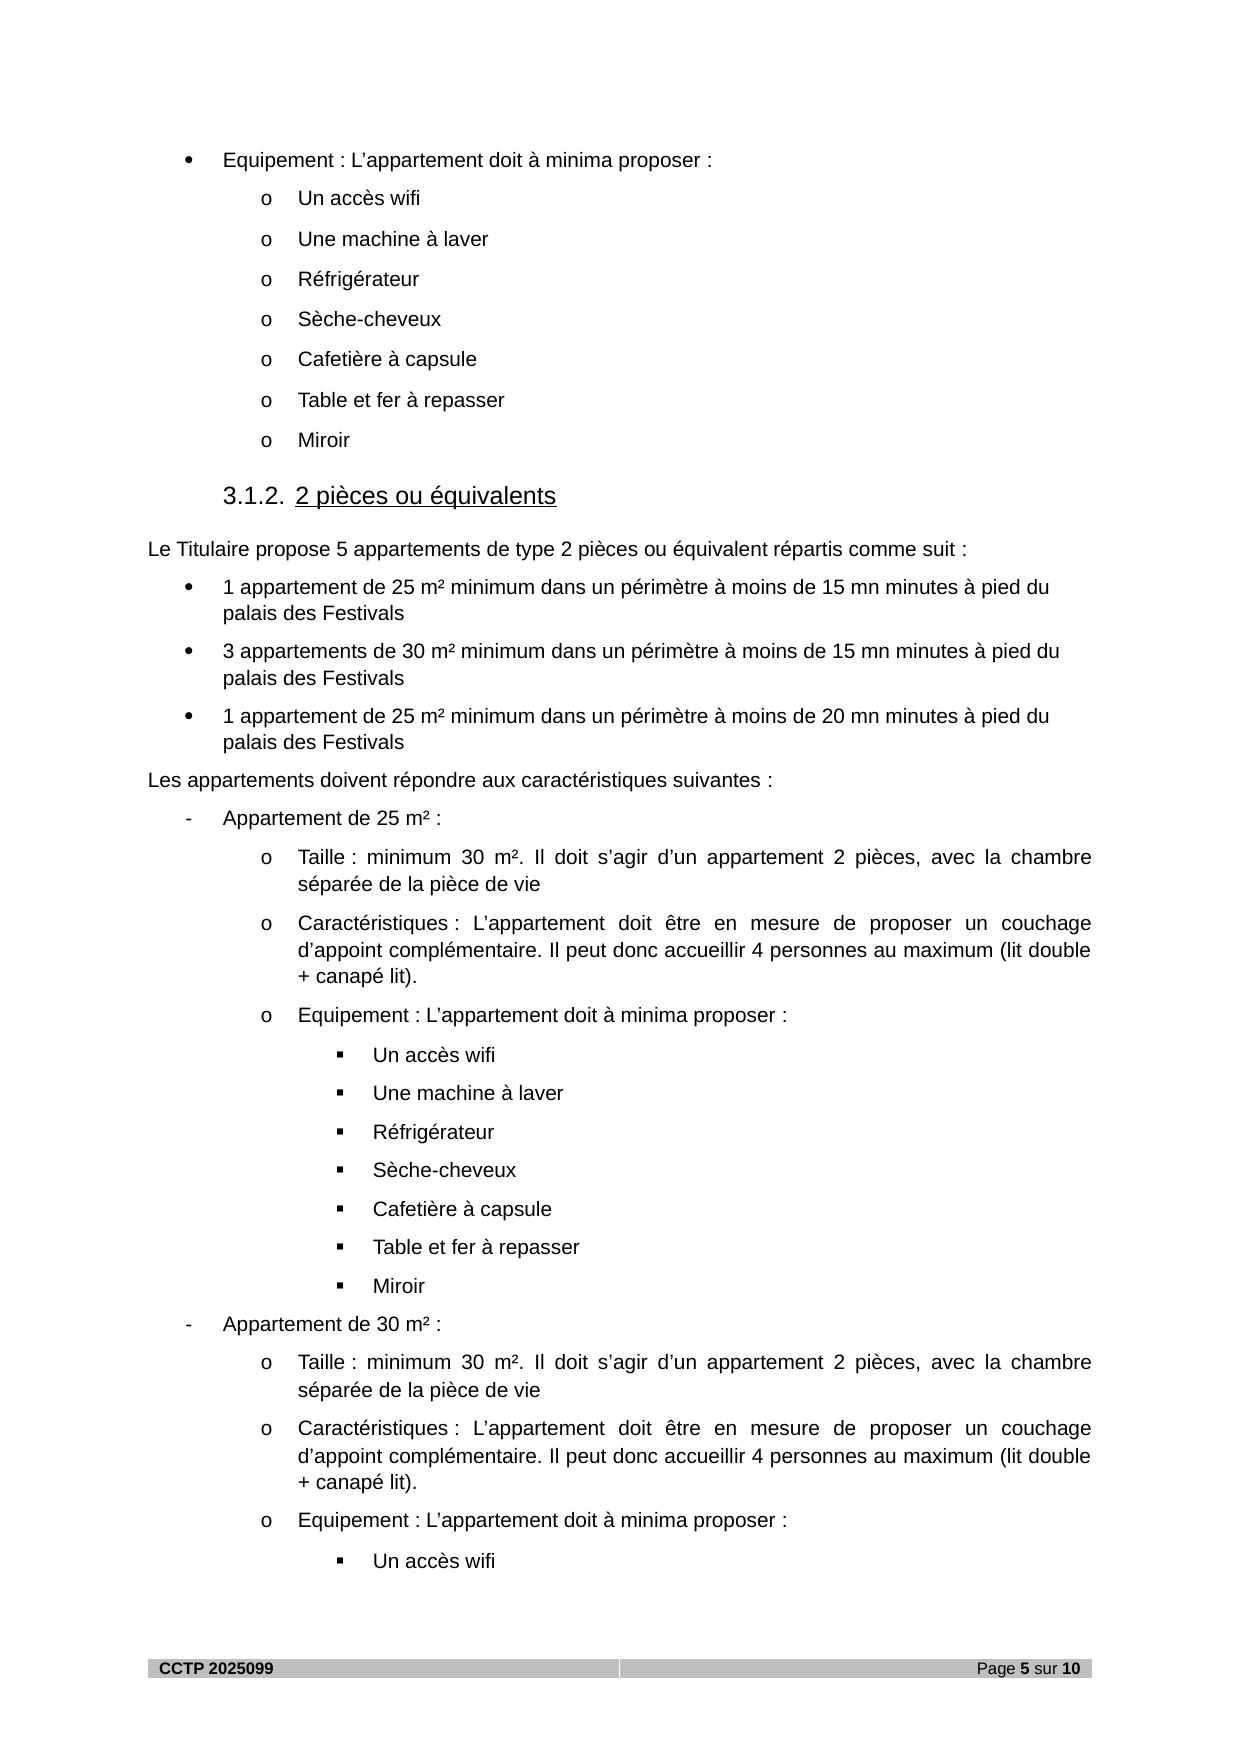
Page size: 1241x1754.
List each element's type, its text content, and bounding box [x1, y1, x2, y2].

list Taille : minimum 30 m². Il doit s’agir d’un appartement 2 pièces, avec la chambre séparée de la pièce de vie [260, 1350, 1093, 1402]
list 1 appartement de 25 m² minimum dans un périmètre à moins de 20 mn minutes à pied du palais des Festivals [185, 704, 1093, 753]
list Sèche-cheveux [335, 1158, 1093, 1182]
list Equipement : L’appartement doit à minima proposer : [260, 1508, 1093, 1534]
list Miroir [335, 1273, 1093, 1297]
list Un accès wifi [260, 186, 1093, 212]
list Une machine à laver [260, 226, 1093, 252]
list Réfrigérateur [335, 1120, 1093, 1144]
list Equipement : L’appartement doit à minima proposer : [260, 1002, 1093, 1028]
list Table et fer à repasser [260, 388, 1093, 413]
list Equipement : L’appartement doit à minima proposer : [185, 148, 1093, 172]
list Cafetière à capsule [335, 1197, 1093, 1221]
list Réfrigérateur [260, 267, 1093, 292]
subtitle 2 pièces ou équivalents [223, 481, 1093, 509]
list Caractéristiques : L’appartement doit être en mesure de proposer un couchage d’appoint complémentaire. Il peut donc accueillir 4 personnes au maximum (lit double + canapé lit). [260, 911, 1093, 988]
list Miroir [260, 428, 1093, 454]
list Taille : minimum 30 m². Il doit s’agir d’un appartement 2 pièces, avec la chambre séparée de la pièce de vie [260, 844, 1093, 896]
text Le Titulaire propose 5 appartements de type 2 pièces ou équivalent répartis comme suit : [148, 537, 1093, 561]
list Une machine à laver [335, 1081, 1093, 1105]
list Un accès wifi [335, 1043, 1093, 1067]
list Sèche-cheveux [260, 307, 1093, 333]
list Table et fer à repasser [335, 1235, 1093, 1259]
list Cafetière à capsule [260, 347, 1093, 373]
list Un accès wifi [335, 1548, 1093, 1572]
list Appartement de 30 m² : [185, 1312, 1093, 1336]
text Les appartements doivent répondre aux caractéristiques suivantes : [148, 768, 1093, 792]
list Appartement de 25 m² : [185, 806, 1093, 830]
list Caractéristiques : L’appartement doit être en mesure de proposer un couchage d’appoint complémentaire. Il peut donc accueillir 4 personnes au maximum (lit double + canapé lit). [260, 1416, 1093, 1494]
list 3 appartements de 30 m² minimum dans un périmètre à moins de 15 mn minutes à pied du palais des Festivals [185, 639, 1093, 689]
list 1 appartement de 25 m² minimum dans un périmètre à moins de 15 mn minutes à pied du palais des Festivals [185, 575, 1093, 625]
